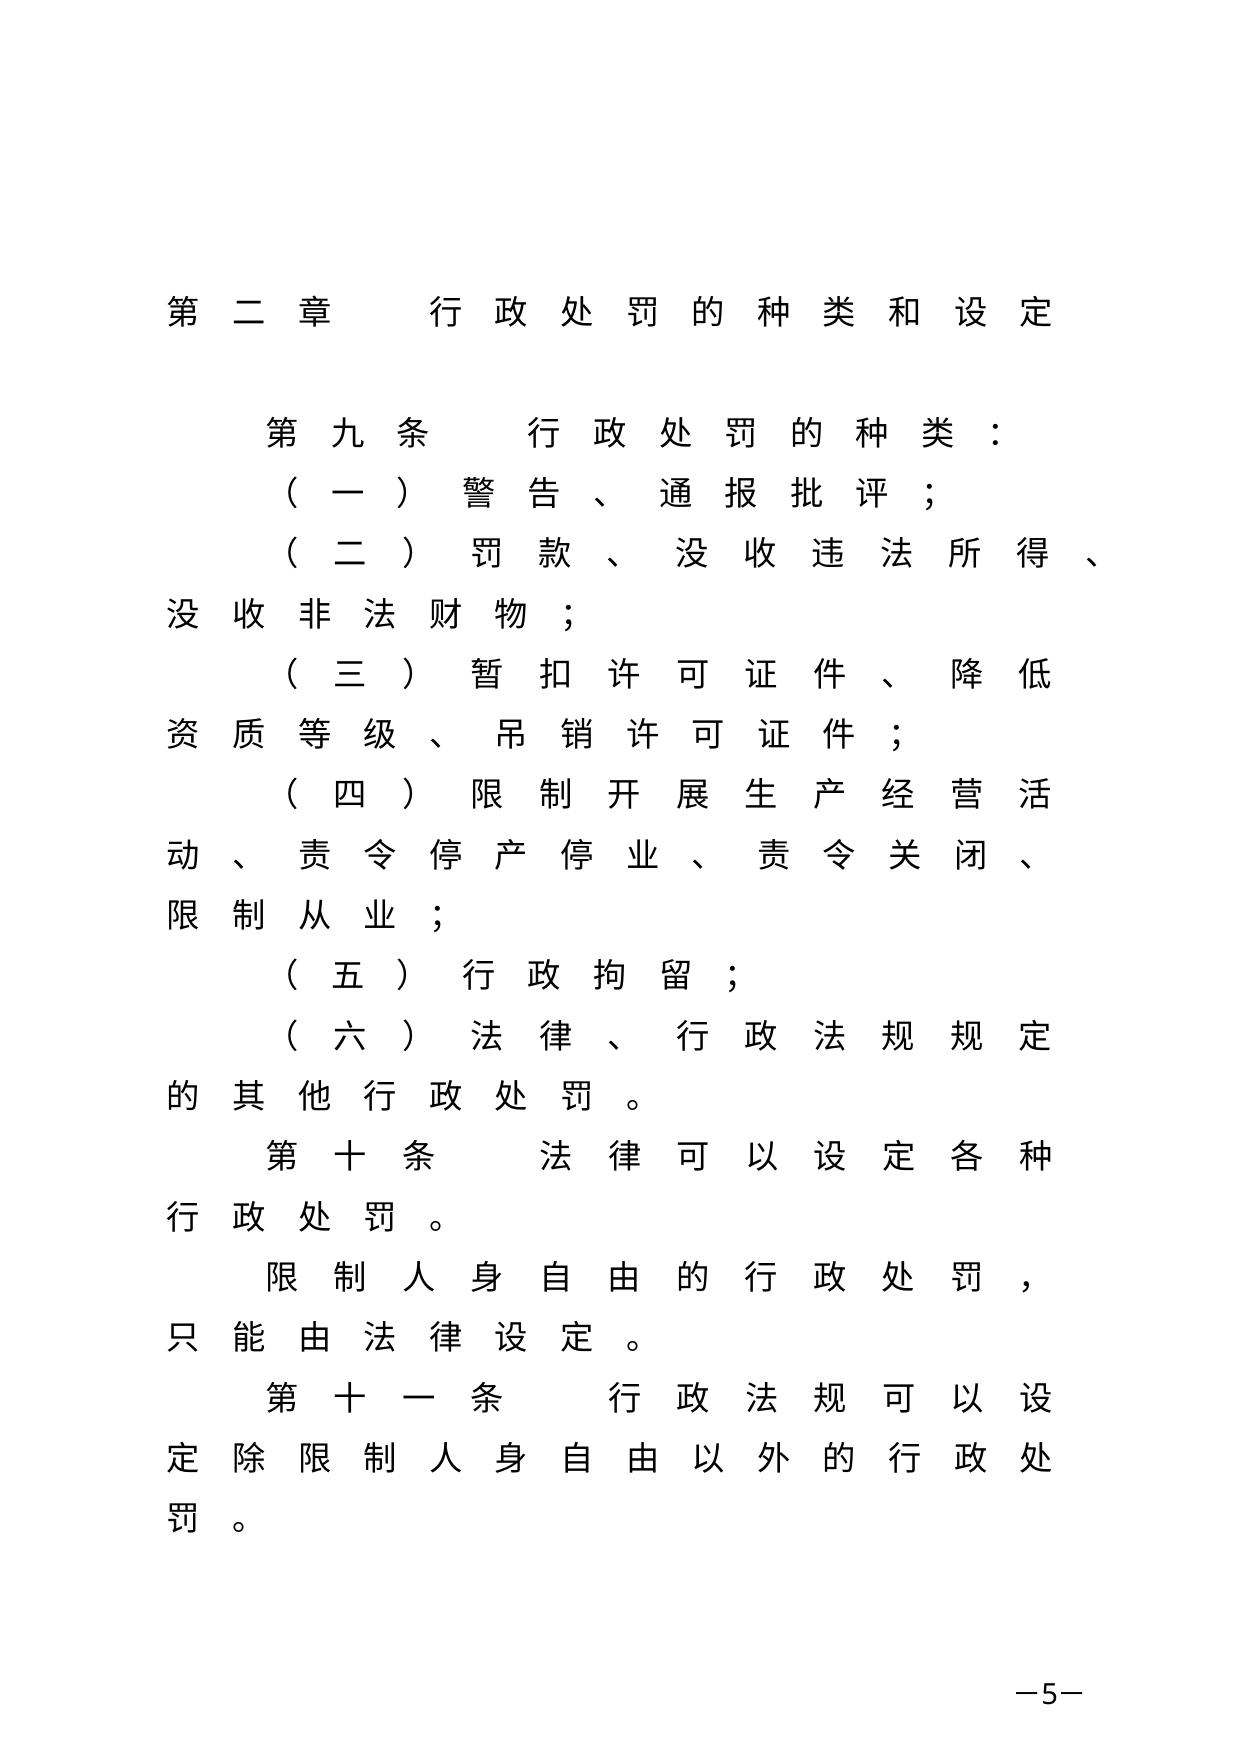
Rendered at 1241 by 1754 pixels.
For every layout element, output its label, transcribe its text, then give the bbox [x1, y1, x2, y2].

text （三）暂扣许可证件、降低资质等级、吊销许可证件； [167, 642, 1085, 762]
text 第九条 行政处罚的种类： [167, 400, 1085, 461]
text 第十一条 行政法规可以设定除限制人身自由以外的行政处罚。 [167, 1365, 1085, 1546]
text （四）限制开展生产经营活动、责令停产停业、责令关闭、限制从业； [167, 762, 1085, 943]
text （六）法律、行政法规规定的其他行政处罚。 [167, 1003, 1085, 1124]
text 第二章 行政处罚的种类和设定 [167, 280, 1085, 340]
text （一）警告、通报批评； [167, 461, 1085, 521]
text （二）罚款、没收违法所得、没收非法财物； [167, 521, 1085, 642]
text 限制人身自由的行政处罚，只能由法律设定。 [167, 1245, 1085, 1365]
text （五）行政拘留； [167, 943, 1085, 1003]
text 第十条 法律可以设定各种行政处罚。 [167, 1124, 1085, 1245]
